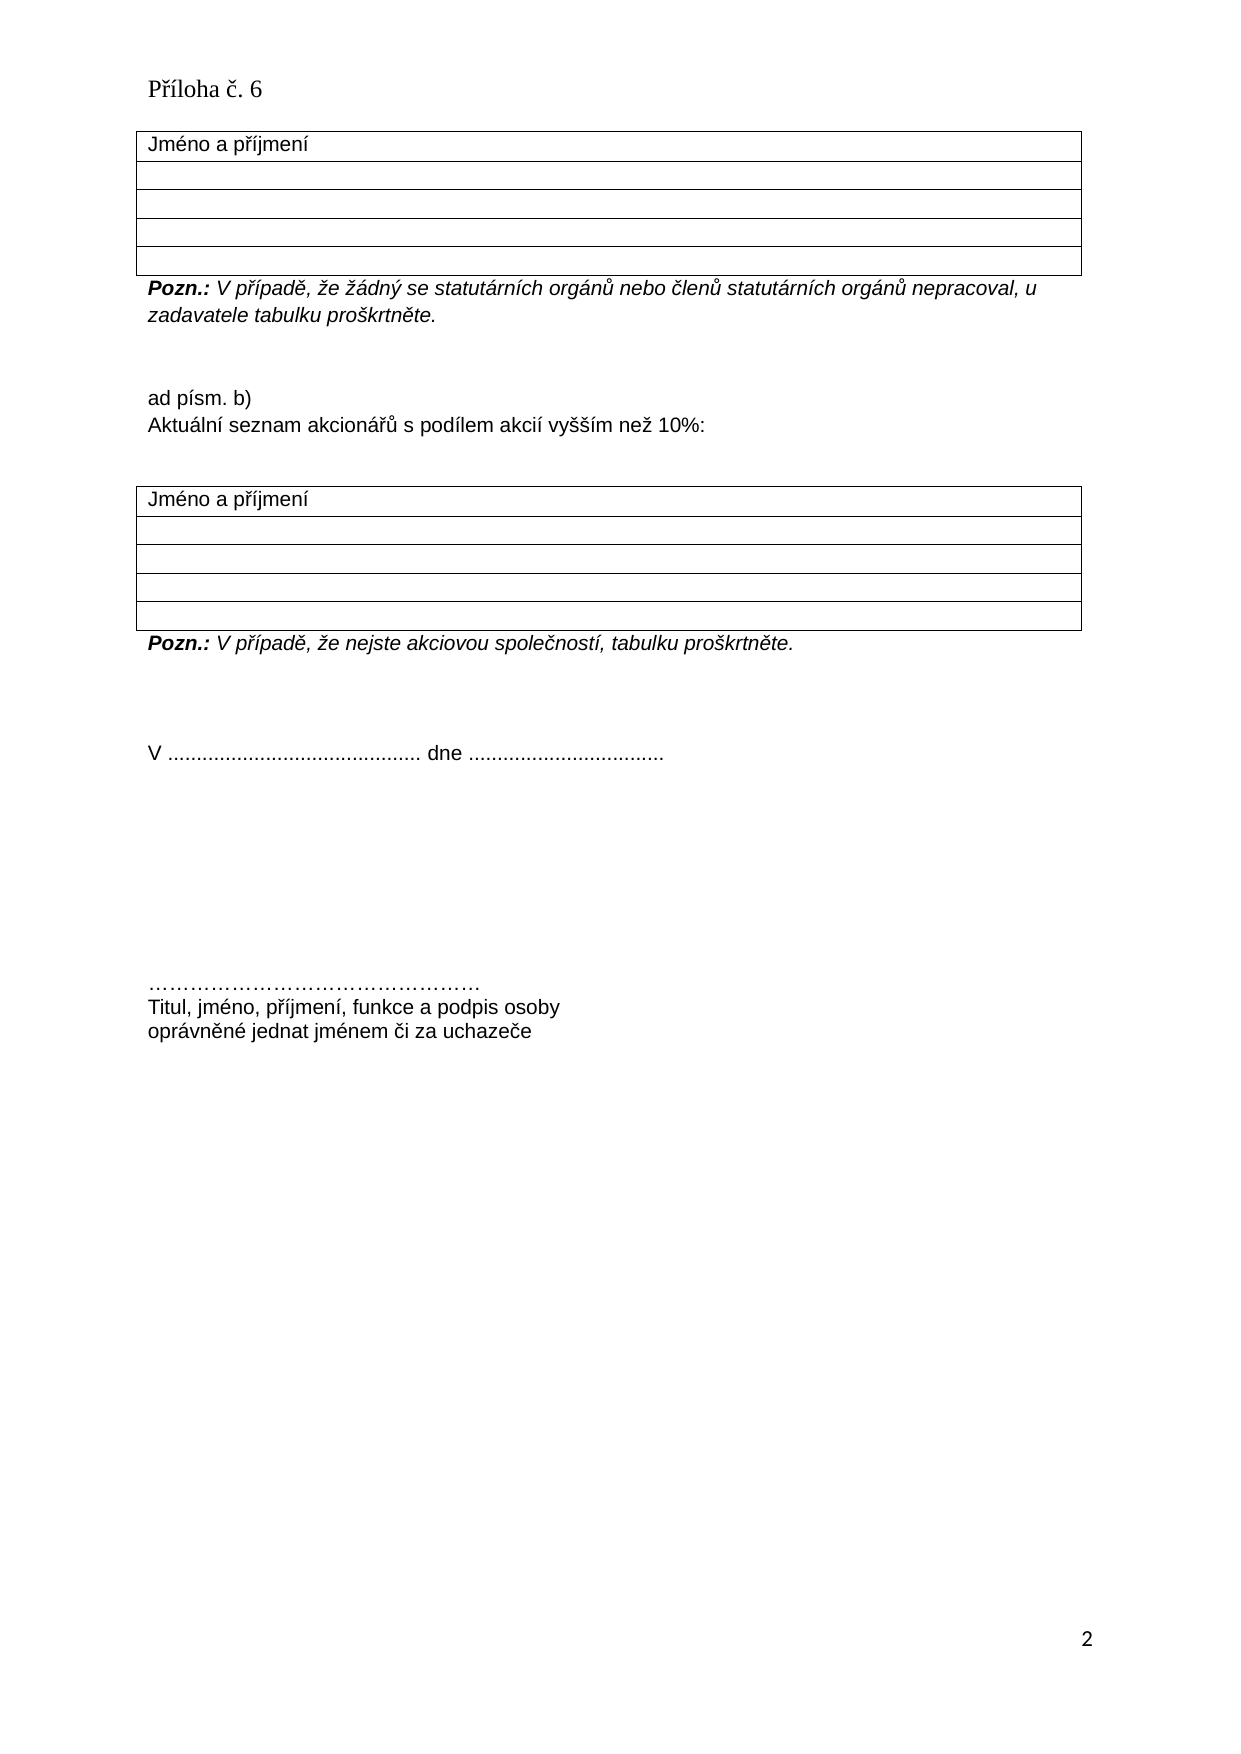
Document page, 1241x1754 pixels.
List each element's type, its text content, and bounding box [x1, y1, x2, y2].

table_cell [137, 247, 1081, 275]
text Titul, jméno, příjmení, funkce a podpis osoby [148, 994, 1093, 1018]
text ad písm. b) [148, 386, 1093, 410]
table_cell [137, 219, 1081, 246]
text Aktuální seznam akcionářů s podílem akcií vyšším než 10%: [148, 413, 1093, 437]
text oprávněné jednat jménem či za uchazeče [148, 1018, 1093, 1042]
text ………………………………………… [148, 971, 1093, 994]
text Pozn.: V případě, že žádný se statutárních orgánů nebo členů statutárních orgánů nepracoval, u zadavatele tabulku proškrtněte. [148, 276, 1093, 327]
text Pozn.: V případě, že nejste akciovou společností, tabulku proškrtněte. [148, 631, 1093, 655]
table_cell [137, 602, 1081, 630]
table_cell [137, 162, 1081, 189]
table_cell [137, 190, 1081, 218]
table_header Jméno a příjmení [137, 487, 1081, 516]
table_cell [137, 574, 1081, 601]
text V ............................................ dne .................................. [148, 741, 1093, 765]
table_cell [137, 545, 1081, 573]
table_header Jméno a příjmení [137, 132, 1081, 161]
table_cell [137, 517, 1081, 544]
